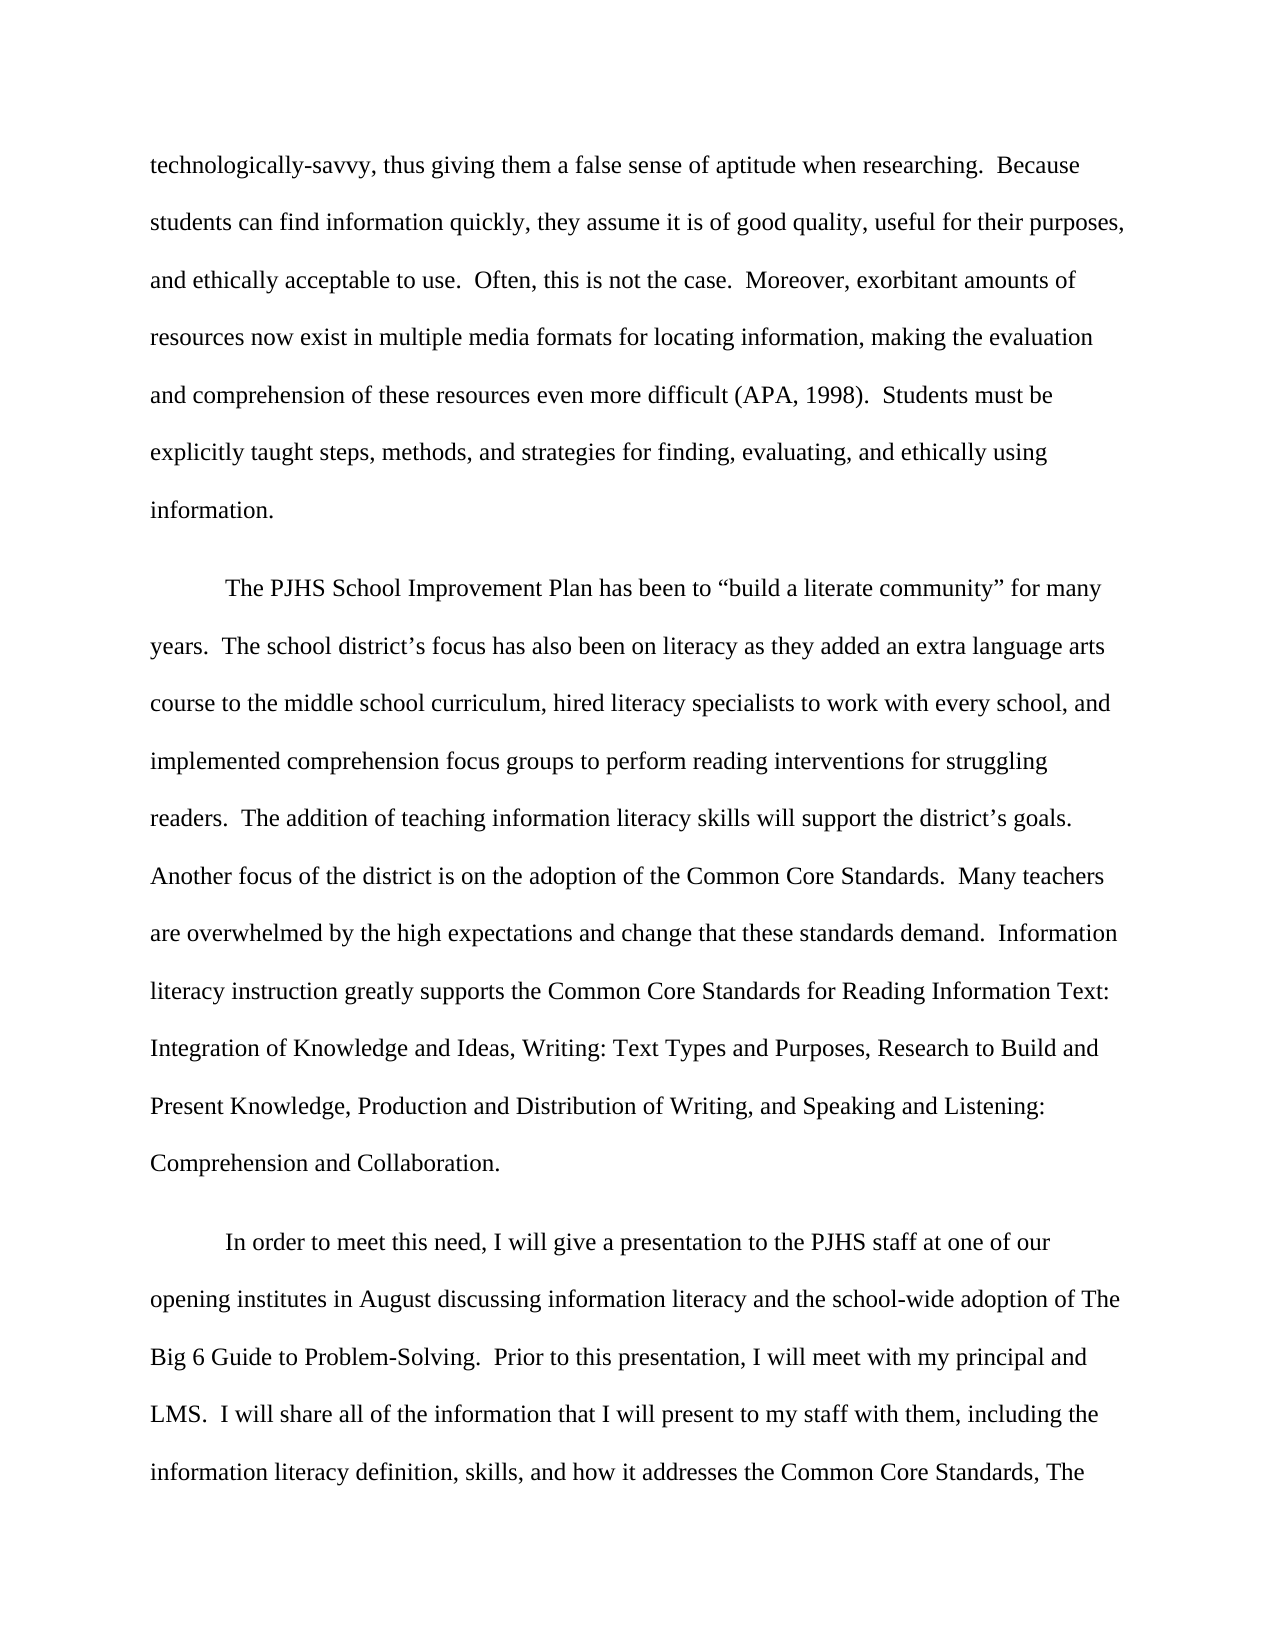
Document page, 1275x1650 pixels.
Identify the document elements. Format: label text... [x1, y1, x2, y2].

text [150, 150, 1125, 524]
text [150, 1227, 1125, 1485]
text The PJHS School Improvement Plan has been to “build a literate community” for many years. The school district’s focus has also been on literacy as they added an extra language arts course to the middle school curriculum, hired literacy specialists to work with every school, and implemented comprehension focus groups to perform reading interventions for struggling readers. The addition of teaching information literacy skills will support the district’s goals. Another focus of the district is on the adoption of the Common Core Standards. Many teachers are overwhelmed by the high expectations and change that these standards demand. Information literacy instruction greatly supports the Common Core Standards for Reading Information Text: Integration of Knowledge and Ideas, Writing: Text Types and Purposes, Research to Build and Present Knowledge, Production and Distribution of Writing, and Speaking and Listening: Comprehension and Collaboration. [150, 573, 1125, 1177]
